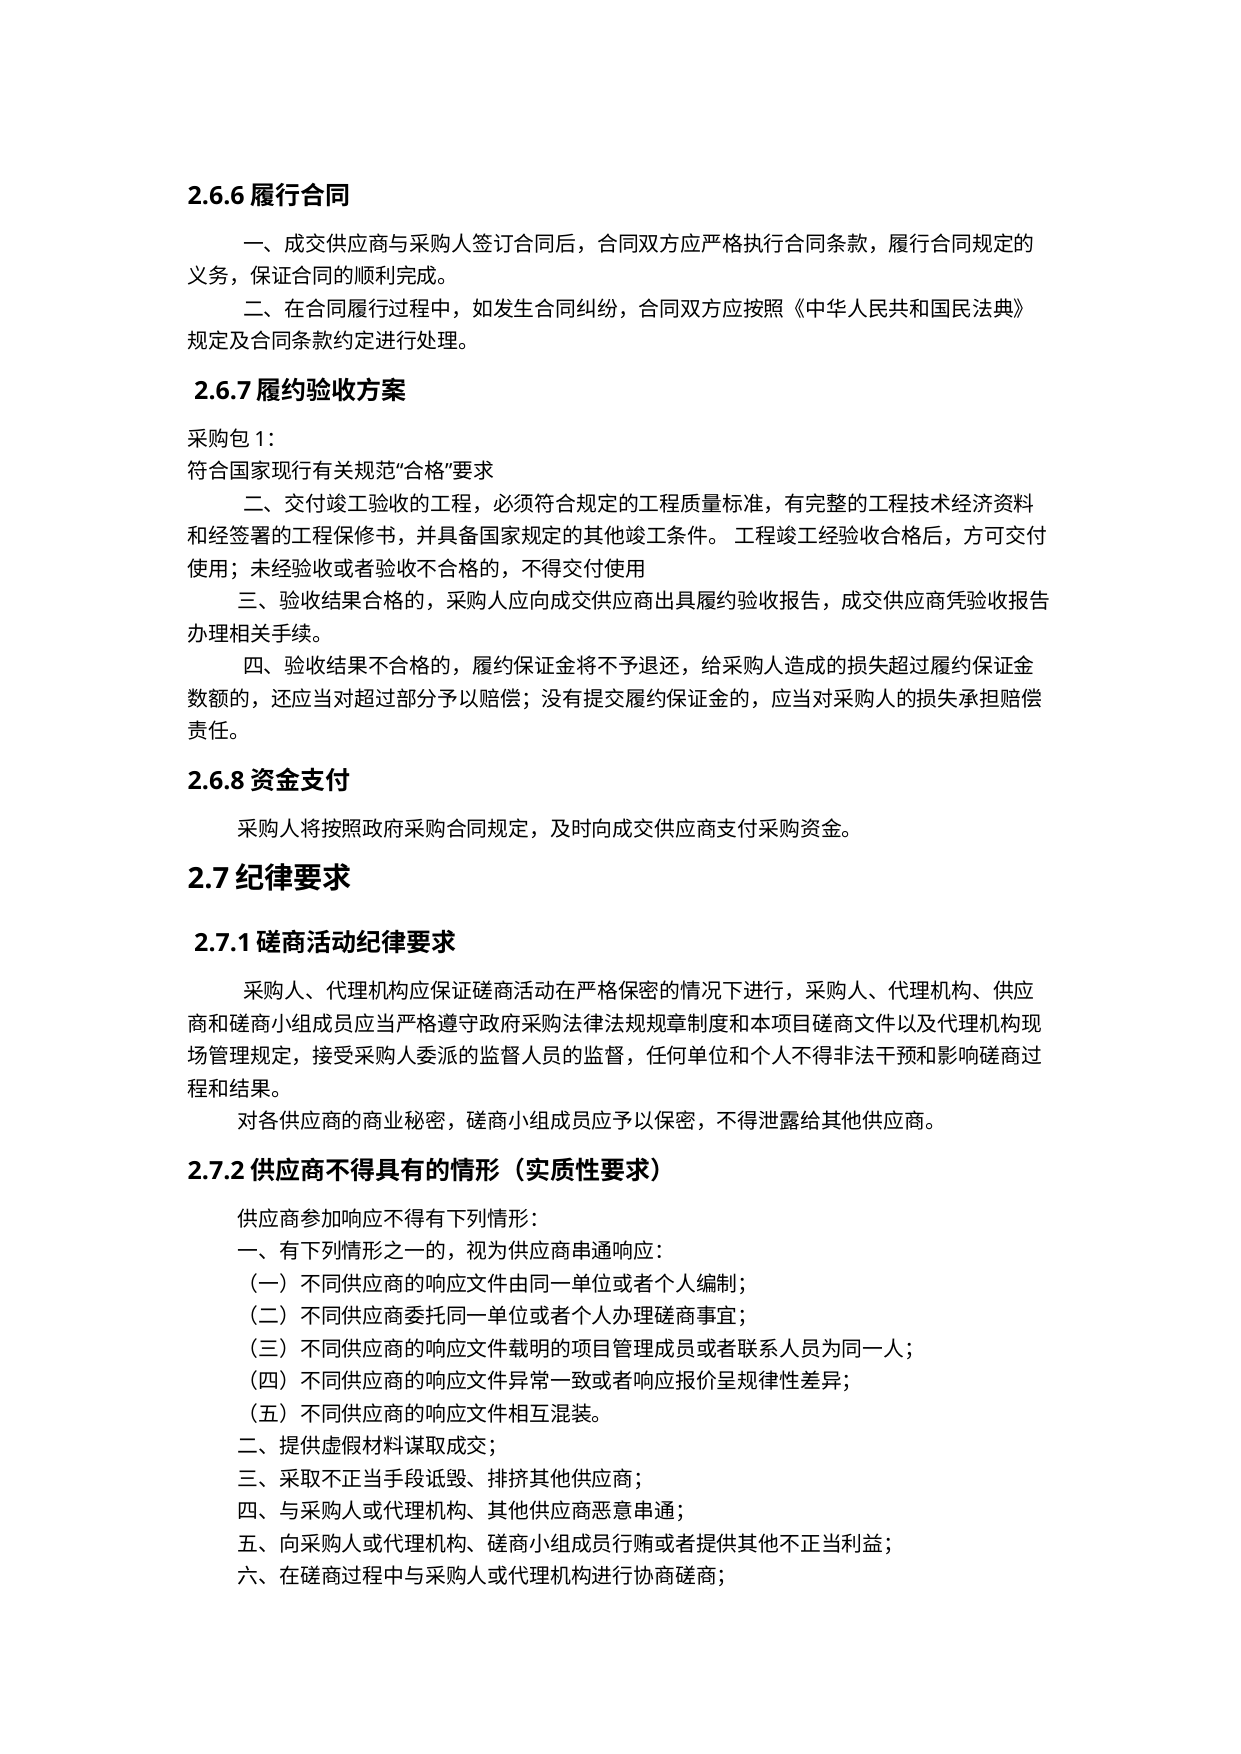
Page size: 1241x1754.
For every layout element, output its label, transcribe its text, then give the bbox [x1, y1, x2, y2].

text 2.7.2供应商不得具有的情形（实质性要求） [187, 1137, 1053, 1202]
text 六、在磋商过程中与采购人或代理机构进行协商磋商； [187, 1559, 1053, 1592]
text 2.7.1磋商活动纪律要求 [187, 909, 1053, 974]
text （三）不同供应商的响应文件载明的项目管理成员或者联系人员为同一人； [187, 1332, 1053, 1364]
text 五、向采购人或代理机构、磋商小组成员行贿或者提供其他不正当利益； [187, 1527, 1053, 1559]
text 采购包1： [187, 422, 1053, 454]
text 一、有下列情形之一的，视为供应商串通响应： [187, 1234, 1053, 1267]
text 2.7纪律要求 [187, 844, 1053, 909]
text 一、成交供应商与采购人签订合同后，合同双方应严格执行合同条款，履行合同规定的义务，保证合同的顺利完成。 [187, 227, 1053, 292]
text 三、验收结果合格的，采购人应向成交供应商出具履约验收报告，成交供应商凭验收报告办理相关手续。 [187, 584, 1053, 649]
text 采购人、代理机构应保证磋商活动在严格保密的情况下进行，采购人、代理机构、供应商和磋商小组成员应当严格遵守政府采购法律法规规章制度和本项目磋商文件以及代理机构现场管理规定，接受采购人委派的监督人员的监督，任何单位和个人不得非法干预和影响磋商过程和结果。 [187, 974, 1053, 1104]
text 2.6.7履约验收方案 [187, 357, 1053, 422]
text 采购人将按照政府采购合同规定，及时向成交供应商支付采购资金。 [187, 812, 1053, 844]
text 二、交付竣工验收的工程，必须符合规定的工程质量标准，有完整的工程技术经济资料和经签署的工程保修书，并具备国家规定的其他竣工条件。 工程竣工经验收合格后，方可交付使用；未经验收或者验收不合格的，不得交付使用 [187, 487, 1053, 584]
text 对各供应商的商业秘密，磋商小组成员应予以保密，不得泄露给其他供应商。 [187, 1104, 1053, 1137]
text 二、在合同履行过程中，如发生合同纠纷，合同双方应按照《中华人民共和国民法典》规定及合同条款约定进行处理。 [187, 292, 1053, 357]
text 四、与采购人或代理机构、其他供应商恶意串通； [187, 1494, 1053, 1527]
text 二、提供虚假材料谋取成交； [187, 1429, 1053, 1462]
text （一）不同供应商的响应文件由同一单位或者个人编制； [187, 1267, 1053, 1299]
text 符合国家现行有关规范“合格”要求 [187, 454, 1053, 487]
text （四）不同供应商的响应文件异常一致或者响应报价呈规律性差异； [187, 1364, 1053, 1397]
text 供应商参加响应不得有下列情形： [187, 1202, 1053, 1234]
text （五）不同供应商的响应文件相互混装。 [187, 1397, 1053, 1429]
text 2.6.6履行合同 [187, 162, 1053, 227]
text （二）不同供应商委托同一单位或者个人办理磋商事宜； [187, 1299, 1053, 1332]
text 四、验收结果不合格的，履约保证金将不予退还，给采购人造成的损失超过履约保证金数额的，还应当对超过部分予以赔偿；没有提交履约保证金的，应当对采购人的损失承担赔偿责任。 [187, 649, 1053, 747]
text 2.6.8资金支付 [187, 747, 1053, 812]
text 三、采取不正当手段诋毁、排挤其他供应商； [187, 1462, 1053, 1494]
